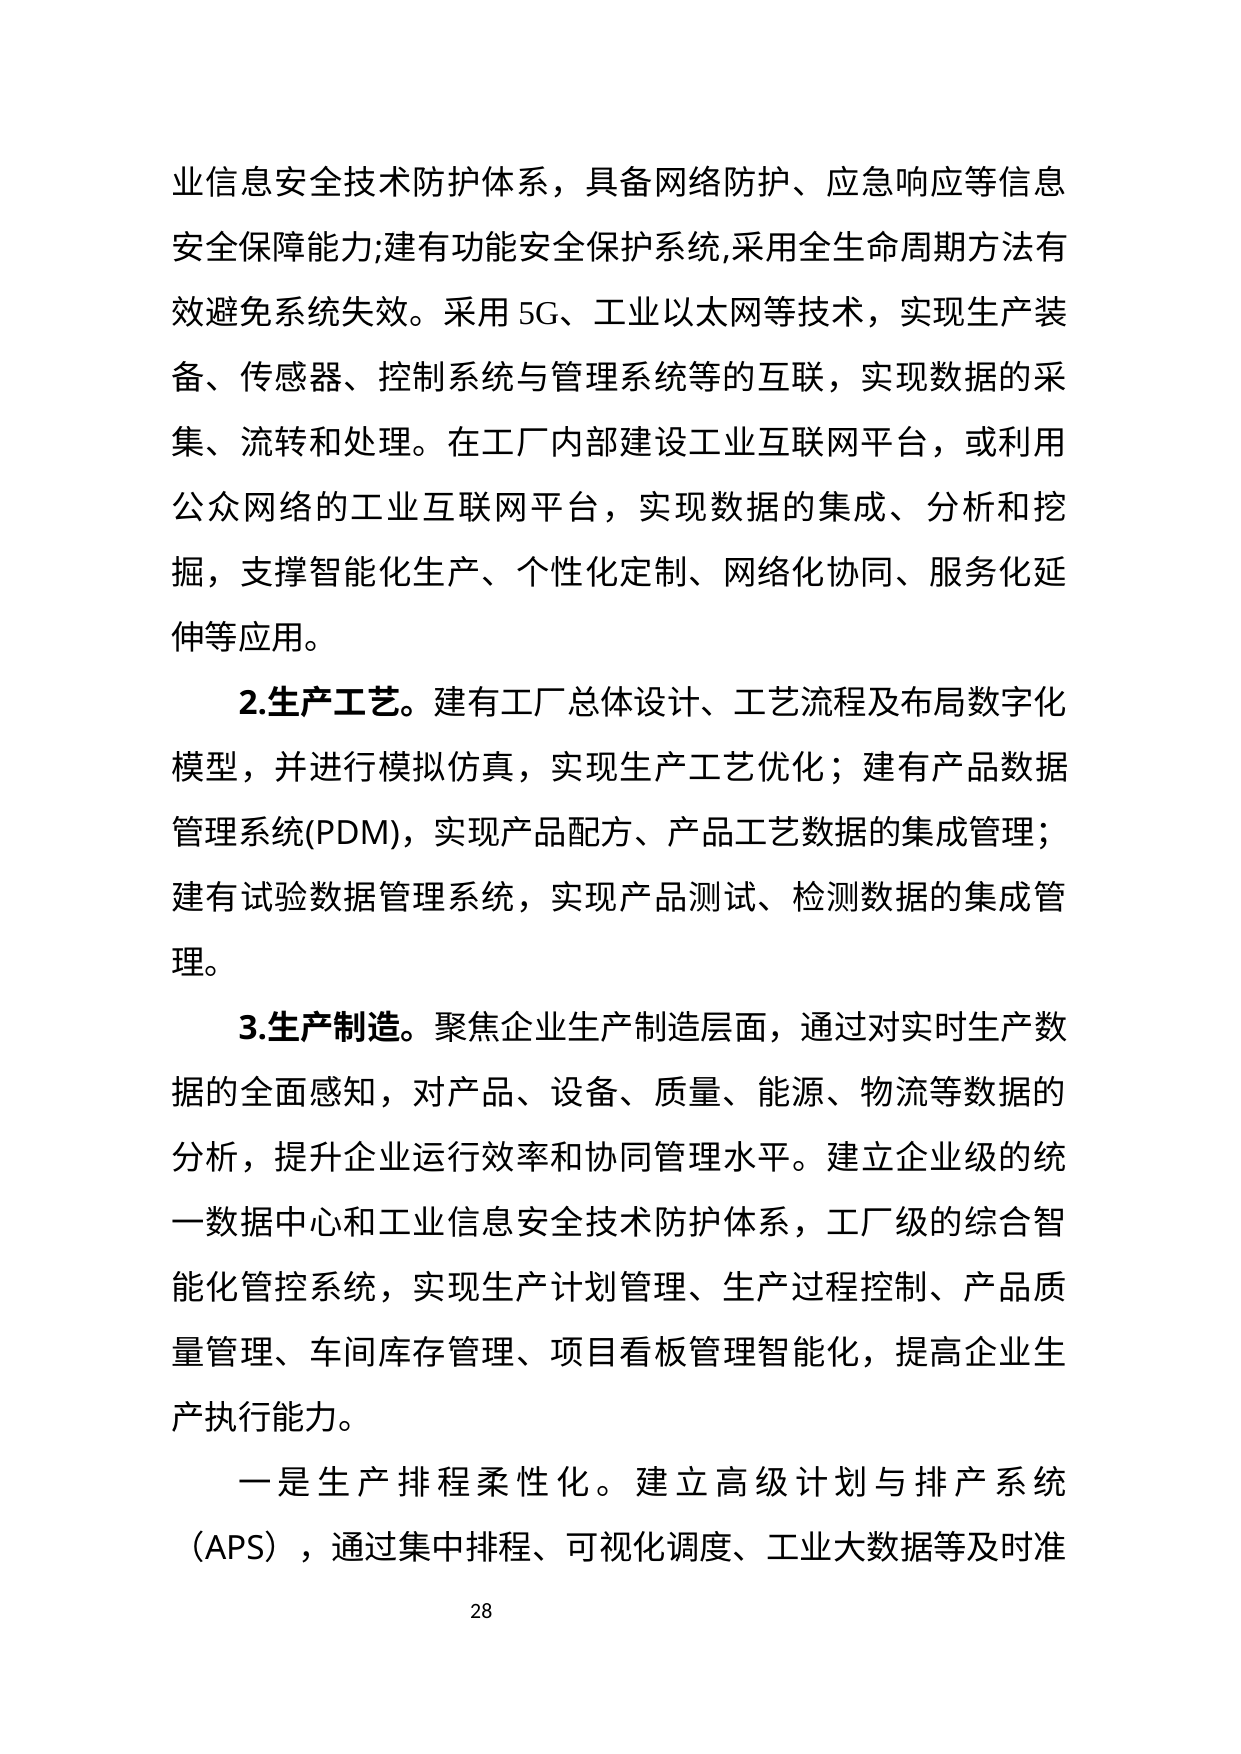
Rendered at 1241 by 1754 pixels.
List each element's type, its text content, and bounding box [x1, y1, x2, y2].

text 3.生产制造。聚焦企业生产制造层面，通过对实时生产数据的全面感知，对产品、设备、质量、能源、物流等数据的分析，提升企业运行效率和协同管理水平。建立企业级的统一数据中心和工业信息安全技术防护体系，工厂级的综合智能化管控系统，实现生产计划管理、生产过程控制、产品质量管理、车间库存管理、项目看板管理智能化，提高企业生产执行能力。 [171, 993, 1069, 1448]
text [171, 1448, 1069, 1578]
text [171, 148, 1069, 668]
text 2.生产工艺。建有工厂总体设计、工艺流程及布局数字化模型，并进行模拟仿真，实现生产工艺优化；建有产品数据管理系统(PDM)，实现产品配方、产品工艺数据的集成管理；建有试验数据管理系统，实现产品测试、检测数据的集成管理。 [171, 668, 1069, 993]
